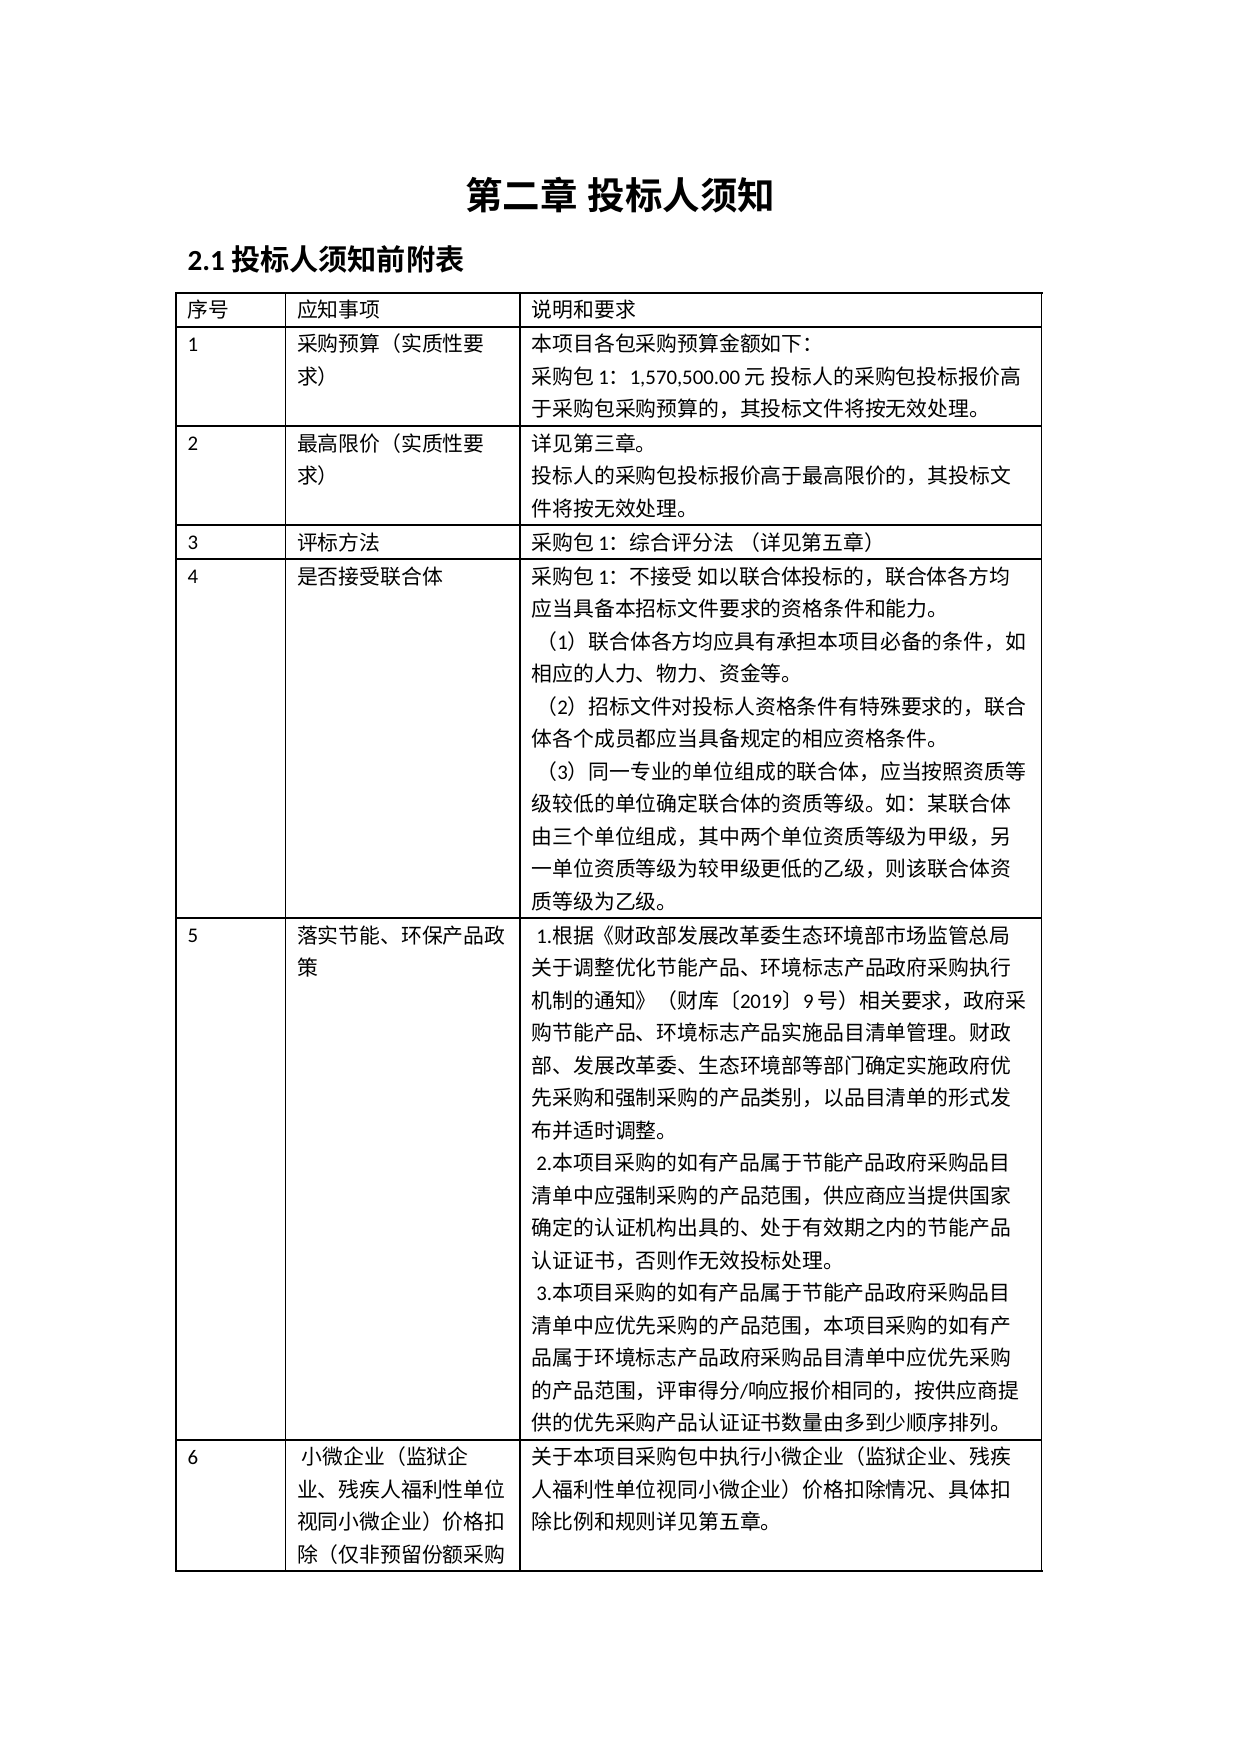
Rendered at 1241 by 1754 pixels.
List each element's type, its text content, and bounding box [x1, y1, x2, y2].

table_cell 4 [177, 560, 285, 917]
table_cell 采购预算（实质性要求） [286, 328, 519, 425]
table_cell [521, 1441, 1041, 1570]
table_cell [286, 1441, 519, 1570]
table_header 序号 [177, 294, 285, 326]
table_header 应知事项 [286, 294, 519, 326]
text 第二章 投标人须知 [187, 162, 1053, 227]
table_cell 采购包1：不接受 如以联合体投标的，联合体各方均应当具备本招标文件要求的资格条件和能力。 （1）联合体各方均应具有承担本项目必备的条件，如相应的人力、物力、资金等。 （2）招标文件对投标人资格条件有特殊要求的，联合体各个成员都应当具备规定的相应资格条件。 （3）同一专业的单位组成的联合体，应当按照资质等级较低的单位确定联合体的资质等级。如：某联合体由三个单位组成，其中两个单位资质等级为甲级，另一单位资质等级为较甲级更低的乙级，则该联合体资质等级为乙级。 [521, 560, 1041, 917]
table_cell 2 [177, 427, 285, 524]
table_cell 落实节能、环保产品政策 [286, 919, 519, 1439]
table_header 说明和要求 [521, 294, 1041, 326]
text 2.1投标人须知前附表 [187, 227, 1053, 292]
table_cell 5 [177, 919, 285, 1439]
table_cell 本项目各包采购预算金额如下： 采购包1：1,570,500.00元 投标人的采购包投标报价高于采购包采购预算的，其投标文件将按无效处理。 [521, 328, 1041, 425]
table_cell 是否接受联合体 [286, 560, 519, 917]
table_cell 采购包1：综合评分法 （详见第五章） [521, 526, 1041, 558]
table_cell 详见第三章。 投标人的采购包投标报价高于最高限价的，其投标文件将按无效处理。 [521, 427, 1041, 524]
table_cell 评标方法 [286, 526, 519, 558]
table_cell 最高限价（实质性要求） [286, 427, 519, 524]
table_cell 6 [177, 1441, 285, 1570]
table_cell 3 [177, 526, 285, 558]
table_cell 1 [177, 328, 285, 425]
table_cell 1.根据《财政部发展改革委生态环境部市场监管总局关于调整优化节能产品、环境标志产品政府采购执行机制的通知》（财库〔2019〕9号）相关要求，政府采购节能产品、环境标志产品实施品目清单管理。财政部、发展改革委、生态环境部等部门确定实施政府优先采购和强制采购的产品类别，以品目清单的形式发布并适时调整。 2.本项目采购的如有产品属于节能产品政府采购品目清单中应强制采购的产品范围，供应商应当提供国家确定的认证机构出具的、处于有效期之内的节能产品认证证书，否则作无效投标处理。 3.本项目采购的如有产品属于节能产品政府采购品目清单中应优先采购的产品范围，本项目采购的如有产品属于环境标志产品政府采购品目清单中应优先采购的产品范围，评审得分/响应报价相同的，按供应商提供的优先采购产品认证证书数量由多到少顺序排列。 [521, 919, 1041, 1439]
